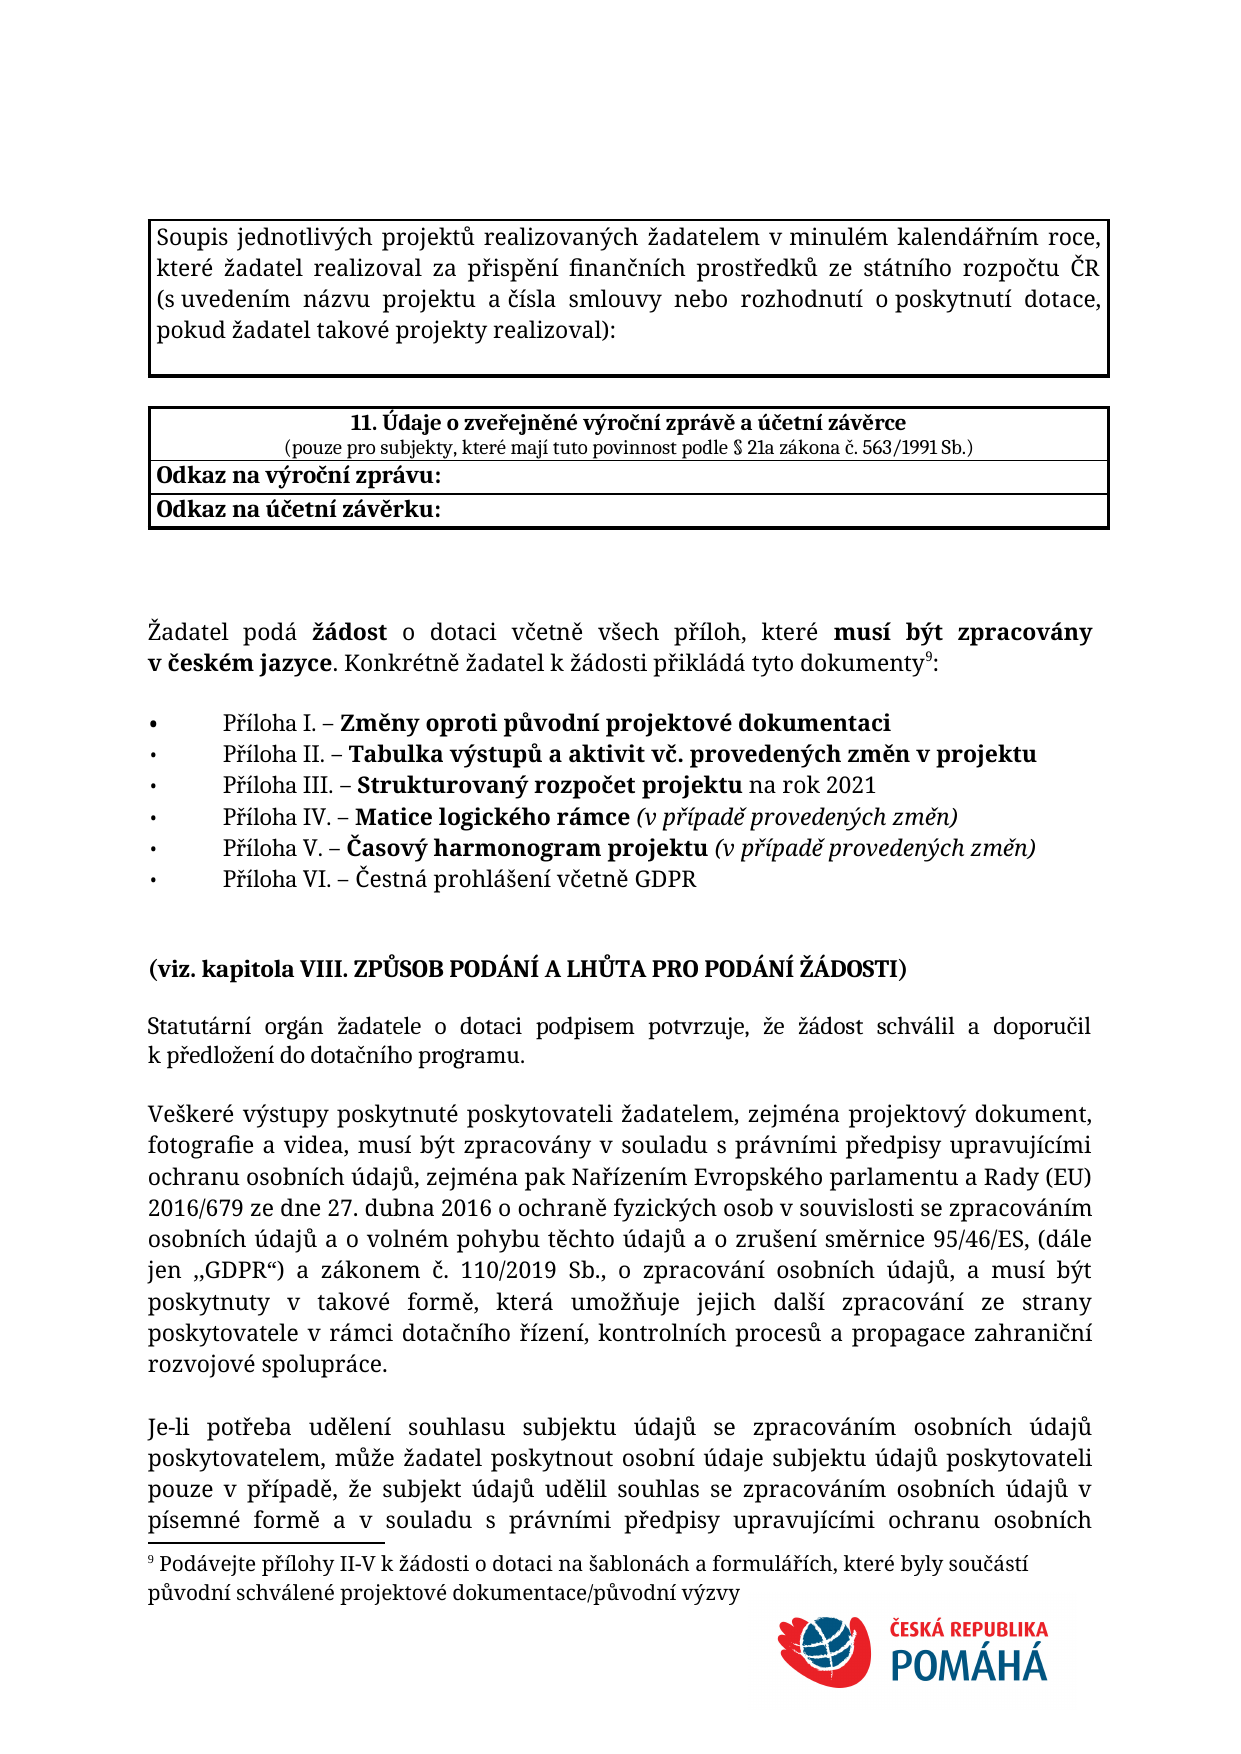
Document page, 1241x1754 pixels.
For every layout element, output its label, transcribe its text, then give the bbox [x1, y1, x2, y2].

text • Příloha I. – Změny oproti původní projektové dokumentaci [148, 707, 1093, 738]
text Statutární orgán žadatele o dotaci podpisem potvrzuje, že žádost schválil a doporučil k předložení do dotačního programu. [148, 1012, 1093, 1069]
table_cell Odkaz na výroční zprávu: [151, 461, 1107, 493]
text • Příloha III. – Strukturovaný rozpočet projektu na rok 2021 [148, 769, 1093, 801]
picture [748, 1592, 1078, 1710]
table_cell Odkaz na účetní závěrku: [151, 495, 1107, 526]
text Veškeré výstupy poskytnuté poskytovateli žadatelem, zejména projektový dokument, fotografie a videa, musí být zpracovány v souladu s právními předpisy upravujícími ochranu osobních údajů, zejména pak Nařízením Evropského parlamentu a Rady (EU) 2016/679 ze dne 27. dubna 2016 o ochraně fyzických osob v souvislosti se zpracováním osobních údajů a o volném pohybu těchto údajů a o zrušení směrnice 95/46/ES, (dále jen ,,GDPR“) a zákonem č. 110/2019 Sb., o zpracování osobních údajů, a musí být poskytnuty v takové formě, která umožňuje jejich další zpracování ze strany poskytovatele v rámci dotačního řízení, kontrolních procesů a propagace zahraniční rozvojové spolupráce. [148, 1098, 1093, 1379]
text (viz. kapitola VIII. ZPŮSOB PODÁNÍ A LHŮTA PRO PODÁNÍ ŽÁDOSTI) [148, 954, 1093, 983]
table_header 11. Údaje o zveřejněné výroční zprávě a účetní závěrce (pouze pro subjekty, které mají tuto povinnost podle § 21a zákona č. 563/1991 Sb.) [151, 409, 1107, 460]
text • Příloha IV. – Matice logického rámce (v případě provedených změn) [148, 801, 1093, 832]
text • Příloha II. – Tabulka výstupů a aktivit vč. provedených změn v projektu [148, 738, 1093, 769]
table_cell Soupis jednotlivých projektů realizovaných žadatelem v minulém kalendářním roce, které žadatel realizoval za přispění finančních prostředků ze státního rozpočtu ČR (s uvedením názvu projektu a čísla smlouvy nebo rozhodnutí o poskytnutí dotace, pokud žadatel takové projekty realizoval): [151, 221, 1107, 374]
text • Příloha V. – Časový harmonogram projektu (v případě provedených změn) [148, 832, 1093, 863]
text • Příloha VI. – Čestná prohlášení včetně GDPR [148, 863, 1093, 894]
text Žadatel podá žádost o dotaci včetně všech příloh, které musí být zpracovány v českém jazyce. Konkrétně žadatel k žádosti přikládá tyto dokumenty: [148, 616, 1093, 678]
